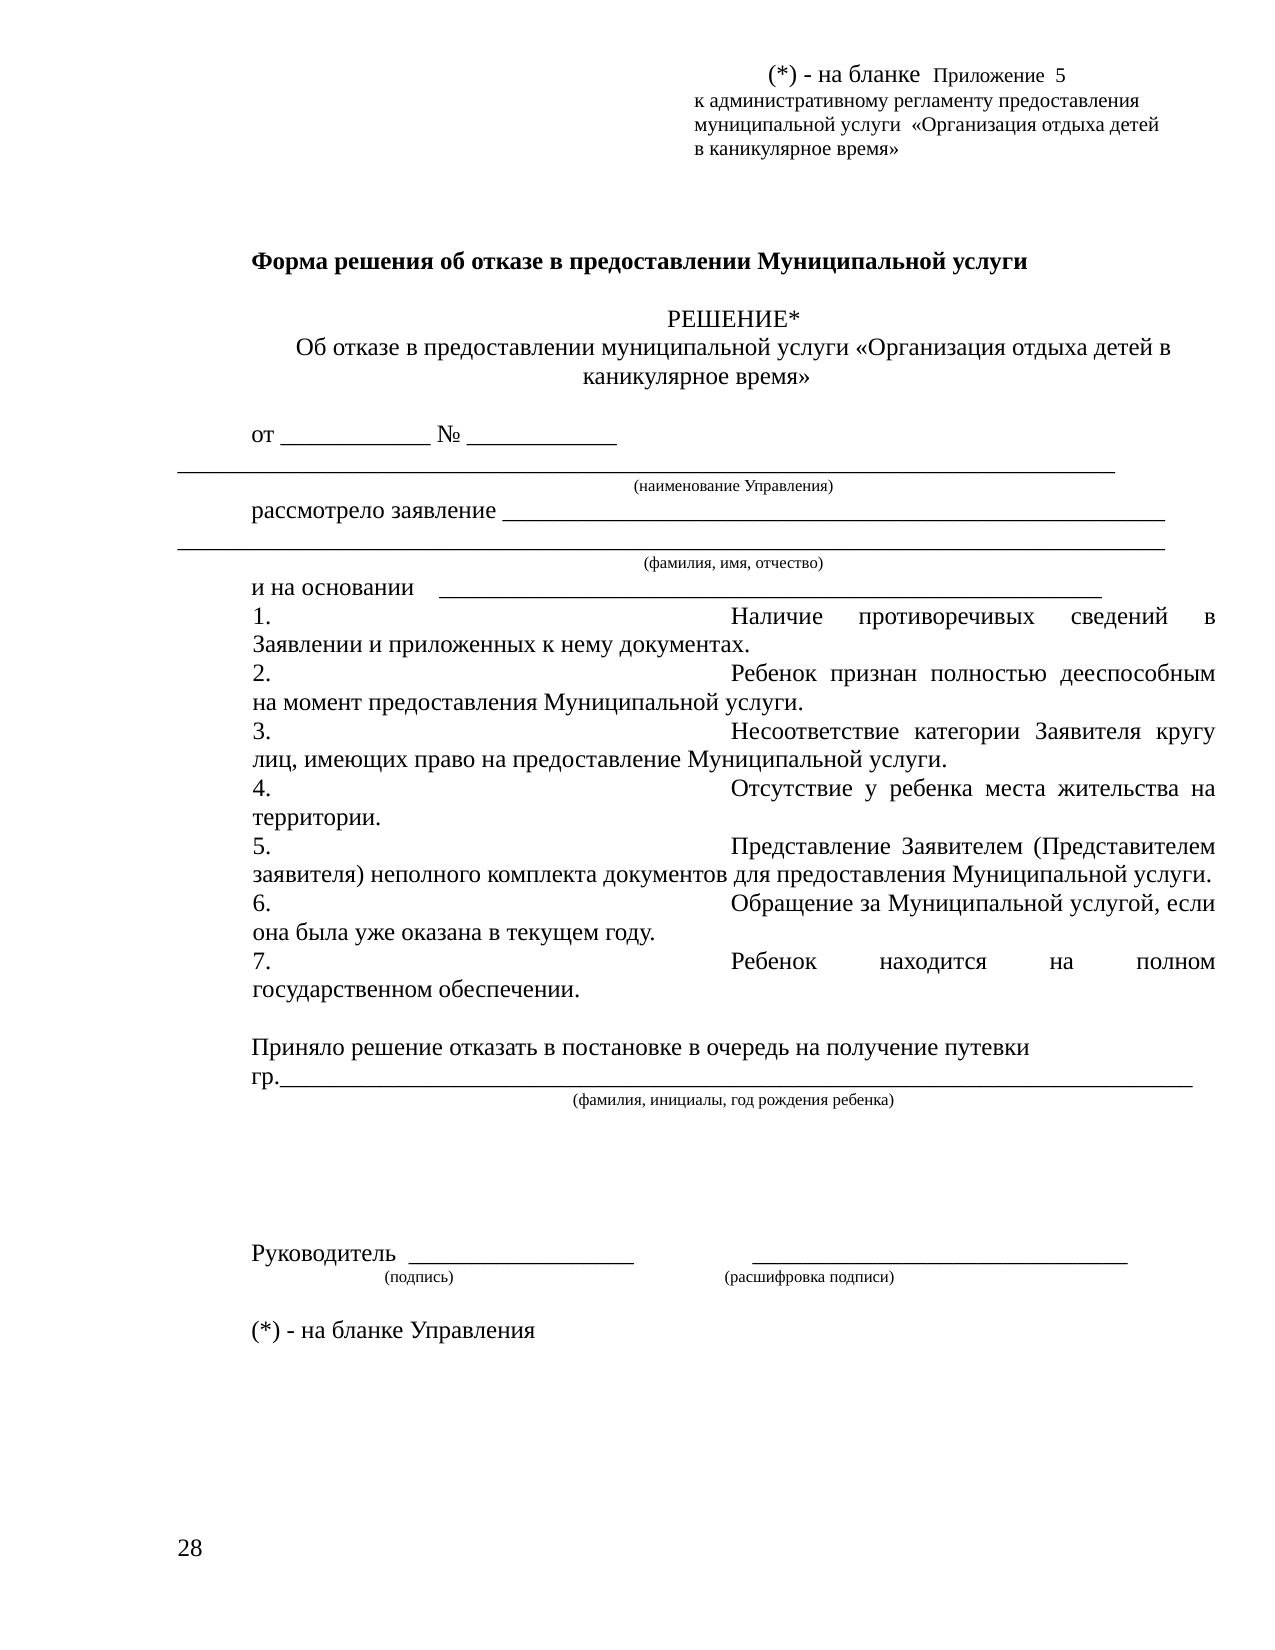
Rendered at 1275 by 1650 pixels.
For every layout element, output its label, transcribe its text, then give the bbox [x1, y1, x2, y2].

text (подпись) (расшифровка подписи) [177, 1267, 1216, 1286]
text Руководитель __________________ ______________________________ [177, 1238, 1216, 1267]
text _______________________________________________________________________________ [177, 524, 1216, 553]
list Ребенок признан полностью дееспособным на момент предоставления Муниципальной услуги. [252, 658, 1216, 716]
text Приняло решение отказать в постановке в очередь на получение путевки [177, 1032, 1216, 1061]
text РЕШЕНИЕ* [177, 304, 1216, 332]
text (*) - на бланке Управления [177, 1315, 1216, 1343]
text от ____________ № ____________ [177, 419, 1216, 447]
text ___________________________________________________________________________ [177, 447, 1216, 476]
text и на основании _____________________________________________________ [177, 572, 1216, 601]
list Несоответствие категории Заявителя кругу лиц, имеющих право на предоставление Муниципальной услуги. [252, 716, 1216, 773]
text (фамилия, инициалы, год рождения ребенка) [177, 1089, 1216, 1123]
list Представление Заявителем (Представителем заявителя) неполного комплекта документов для предоставления Муниципальной услуги. [252, 831, 1216, 888]
list Ребенок находится на полном государственном обеспечении. [252, 946, 1216, 1003]
list Обращение за Муниципальной услугой, если она была уже оказана в текущем году. [252, 888, 1216, 946]
text (фамилия, имя, отчество) [177, 553, 1216, 572]
text Форма решения об отказе в предоставлении Муниципальной услуги [177, 246, 1216, 275]
text рассмотрело заявление _____________________________________________________ [177, 495, 1216, 524]
list Наличие противоречивых сведений в Заявлении и приложенных к нему документах. [252, 601, 1216, 658]
text гр._________________________________________________________________________ [177, 1061, 1216, 1089]
text Об отказе в предоставлении муниципальной услуги «Организация отдыха детей в каникулярное время» [177, 332, 1216, 390]
text к административному регламенту предоставления муниципальной услуги «Организация отдыха детей в каникулярное время» [694, 88, 1216, 160]
list Отсутствие у ребенка места жительства на территории. [252, 773, 1216, 831]
text (наименование Управления) [177, 476, 1216, 495]
text (*) - на бланке Приложение 5 [694, 59, 1216, 88]
